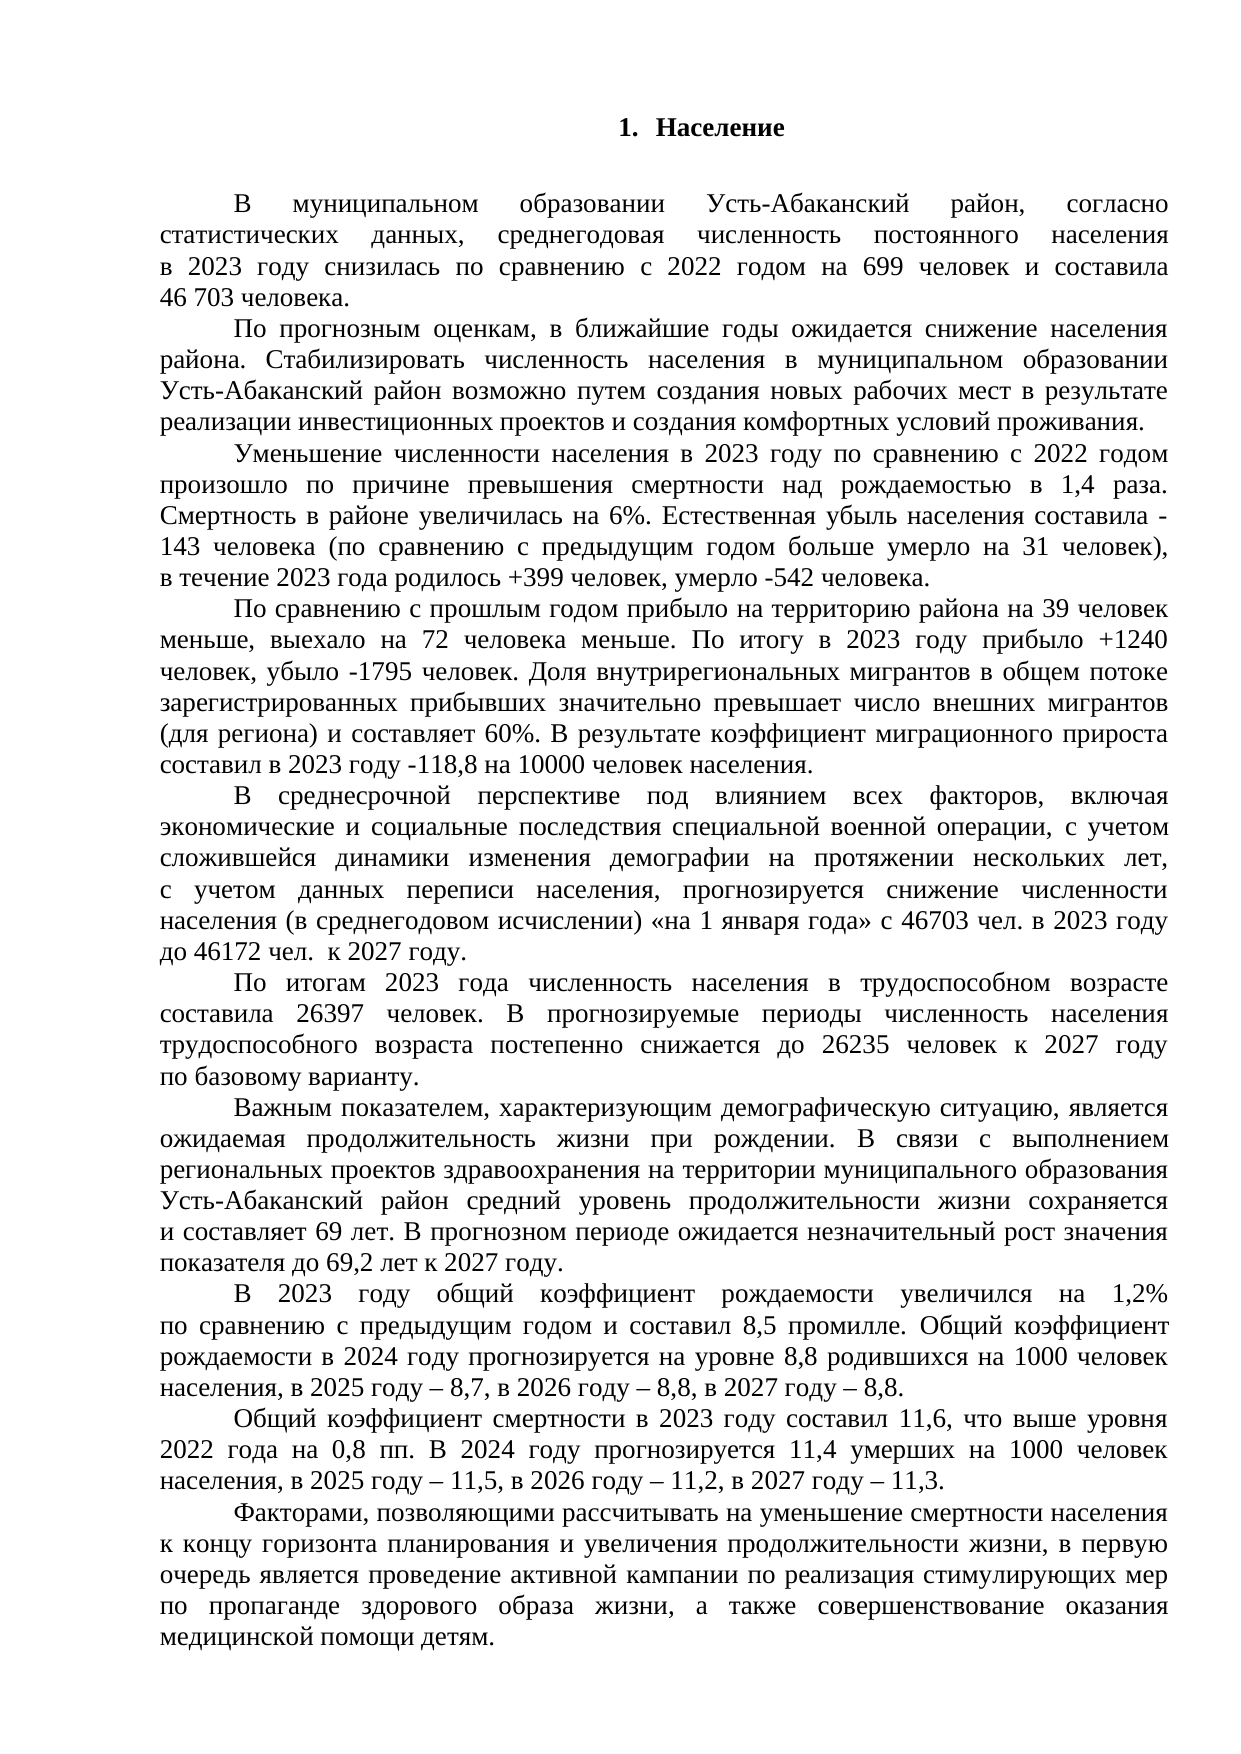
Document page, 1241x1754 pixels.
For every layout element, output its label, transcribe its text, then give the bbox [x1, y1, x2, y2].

text Важным показателем, характеризующим демографическую ситуацию, является ожидаемая продолжительность жизни при рождении. В связи с выполнением региональных проектов здравоохранения на территории муниципального образования Усть-Абаканский район средний уровень продолжительности жизни сохраняется и составляет 69 лет. В прогнозном периоде ожидается незначительный рост значения показателя до 69,2 лет к 2027 году. [159, 1091, 1169, 1278]
text Общий коэффициент смертности в 2023 году составил 11,6, что выше уровня 2022 года на 0,8 пп. В 2024 году прогнозируется 11,4 умерших на 1000 человек населения, в 2025 году – 11,5, в 2026 году – 11,2, в 2027 году – 11,3. [159, 1402, 1169, 1496]
list Население [233, 106, 1169, 144]
text В муниципальном образовании Усть-Абаканский район, согласно статистических данных, среднегодовая численность постоянного населения в 2023 году снизилась по сравнению с 2022 годом на 699 человек и составила 46 703 человека. [159, 187, 1169, 312]
text В среднесрочной перспективе под влиянием всех факторов, включая экономические и социальные последствия специальной военной операции, с учетом сложившейся динамики изменения демографии на протяжении нескольких лет, с учетом данных переписи населения, прогнозируется снижение численности населения (в среднегодовом исчислении) «на 1 января года» с 46703 чел. в 2023 году до 46172 чел. к 2027 году. [159, 779, 1169, 966]
text Уменьшение численности населения в 2023 году по сравнению с 2022 годом произошло по причине превышения смертности над рождаемостью в 1,4 раза. Смертность в районе увеличилась на 6%. Естественная убыль населения составила - 143 человека (по сравнению с предыдущим годом больше умерло на 31 человек), в течение 2023 года родилось +399 человек, умерло -542 человека. [159, 437, 1169, 592]
text По итогам 2023 года численность населения в трудоспособном возрасте составила 26397 человек. В прогнозируемые периоды численность населения трудоспособного возраста постепенно снижается до 26235 человек к 2027 году по базовому варианту. [159, 966, 1169, 1091]
text В 2023 году общий коэффициент рождаемости увеличился на 1,2% по сравнению с предыдущим годом и составил 8,5 промилле. Общий коэффициент рождаемости в 2024 году прогнозируется на уровне 8,8 родившихся на 1000 человек населения, в 2025 году – 8,7, в 2026 году – 8,8, в 2027 году – 8,8. [159, 1278, 1169, 1402]
text По сравнению с прошлым годом прибыло на территорию района на 39 человек меньше, выехало на 72 человека меньше. По итогу в 2023 году прибыло +1240 человек, убыло -1795 человек. Доля внутрирегиональных мигрантов в общем потоке зарегистрированных прибывших значительно превышает число внешних мигрантов (для региона) и составляет 60%. В результате коэффициент миграционного прироста составил в 2023 году -118,8 на 10000 человек населения. [159, 592, 1169, 779]
text По прогнозным оценкам, в ближайшие годы ожидается снижение населения района. Стабилизировать численность населения в муниципальном образовании Усть-Абаканский район возможно путем создания новых рабочих мест в результате реализации инвестиционных проектов и создания комфортных условий проживания. [159, 312, 1169, 437]
text Факторами, позволяющими рассчитывать на уменьшение смертности населения к концу горизонта планирования и увеличения продолжительности жизни, в первую очередь является проведение активной кампании по реализация стимулирующих мер по пропаганде здорового образа жизни, а также совершенствование оказания медицинской помощи детям. [159, 1496, 1169, 1651]
